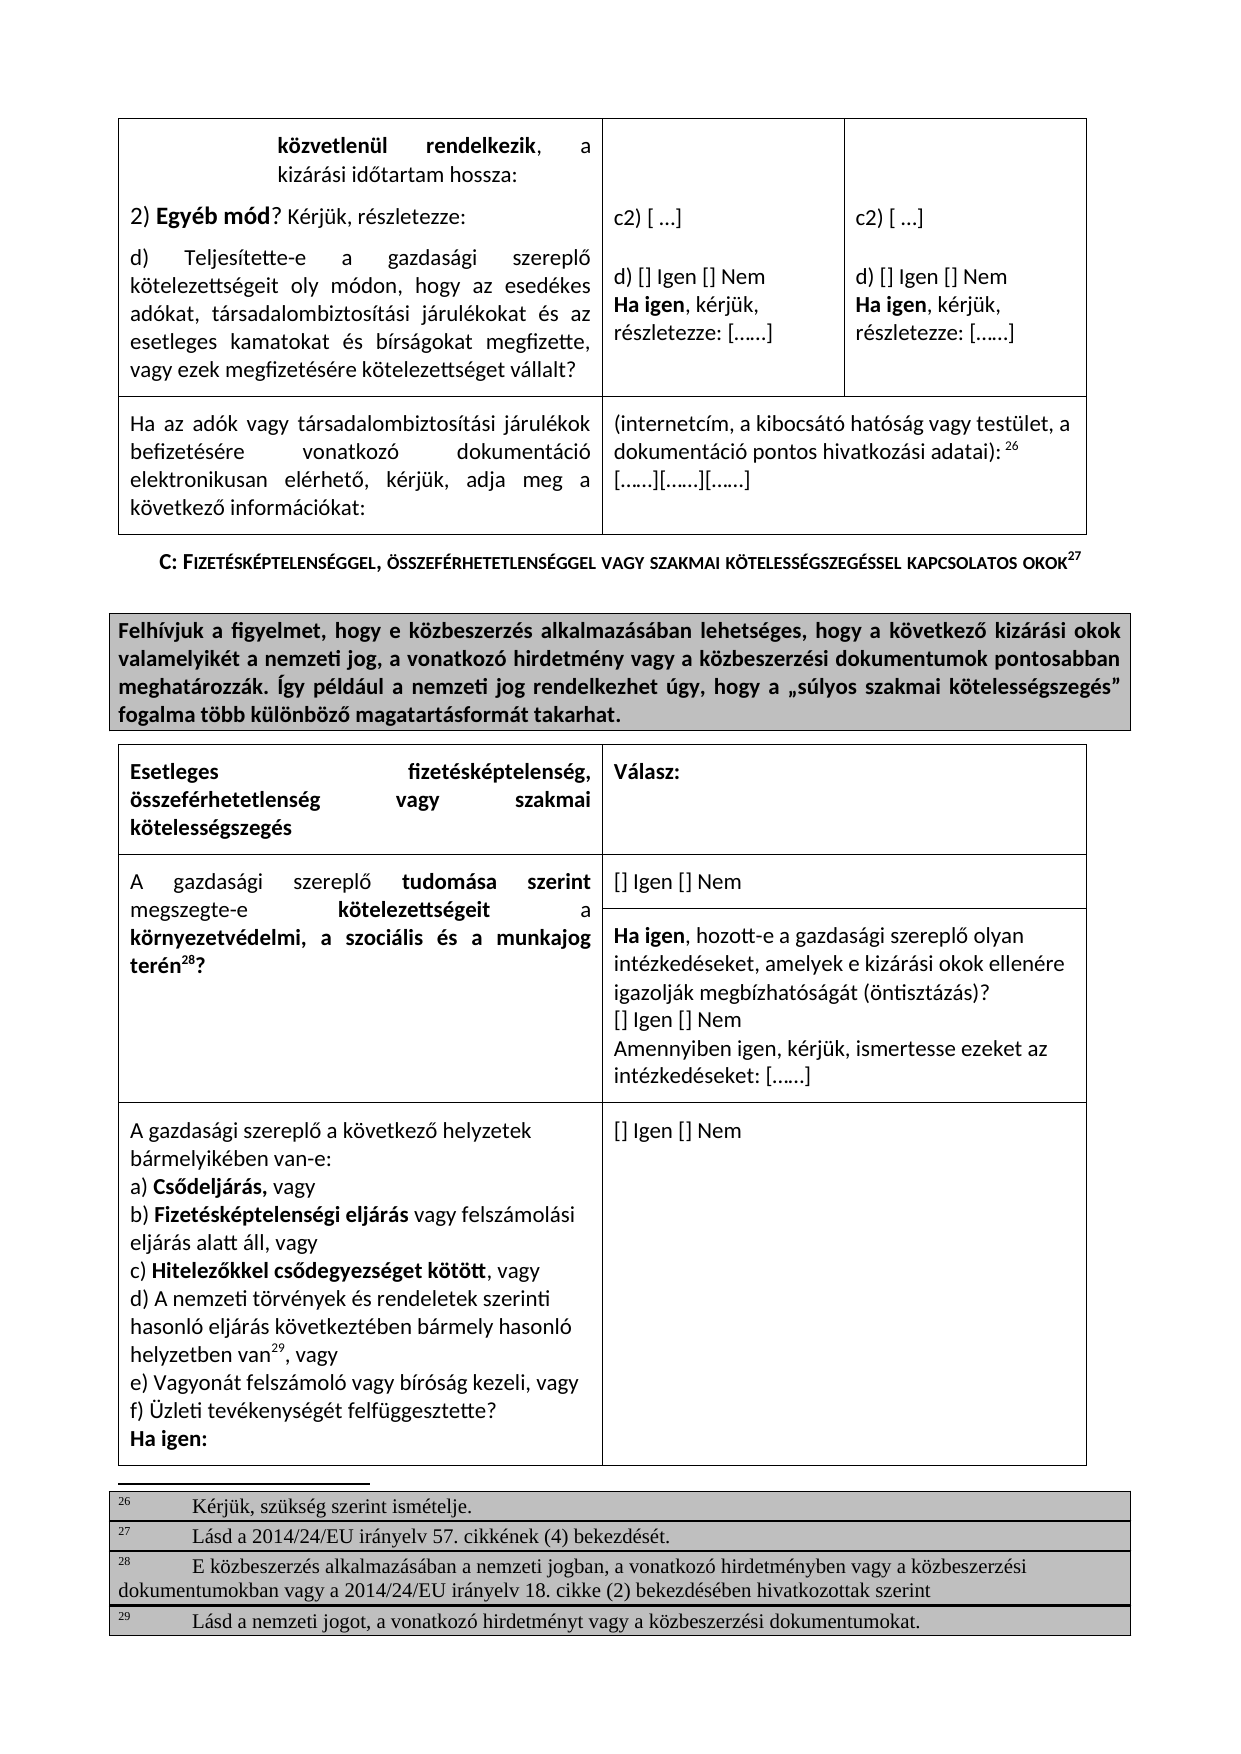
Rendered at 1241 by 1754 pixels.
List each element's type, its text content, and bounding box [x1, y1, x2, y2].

text C: Fizetésképtelenséggel, összeférhetetlenséggel vagy szakmai kötelességszegéssel kapcsolatos okok [118, 547, 1122, 576]
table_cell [603, 119, 844, 396]
table_cell A gazdasági szereplő tudomása szerint megszegte-e kötelezettségeit a környezetvédelmi, a szociális és a munkajog terén? [119, 855, 602, 1102]
table_cell Ha az adók vagy társadalombiztosítási járulékok befizetésére vonatkozó dokumentáció elektronikusan elérhető, kérjük, adja meg a következő információkat: [119, 397, 602, 534]
table_header Válasz: [603, 745, 1086, 854]
table_header Esetleges fizetésképtelenség, összeférhetetlenség vagy szakmai kötelességszegés [119, 745, 602, 854]
table_cell (internetcím, a kibocsátó hatóság vagy testület, a dokumentáció pontos hivatkozási adatai): [……][……][……] [603, 397, 1086, 534]
table_cell [] Igen [] Nem [603, 855, 1086, 908]
text Felhívjuk a figyelmet, hogy e közbeszerzés alkalmazásában lehetséges, hogy a következő kizárási okok valamelyikét a nemzeti jog, a vonatkozó hirdetmény vagy a közbeszerzési dokumentumok pontosabban meghatározzák. Így például a nemzeti jog rendelkezhet úgy, hogy a „súlyos szakmai kötelességszegés” fogalma több különböző magatartásformát takarhat. [110, 614, 1130, 730]
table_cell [119, 1103, 602, 1464]
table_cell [603, 1103, 1086, 1464]
table_cell Ha igen, hozott-e a gazdasági szereplő olyan intézkedéseket, amelyek e kizárási okok ellenére igazolják megbízhatóságát (öntisztázás)? [] Igen [] Nem Amennyiben igen, kérjük, ismertesse ezeket az intézkedéseket: [……] [603, 909, 1086, 1102]
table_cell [845, 119, 1086, 396]
